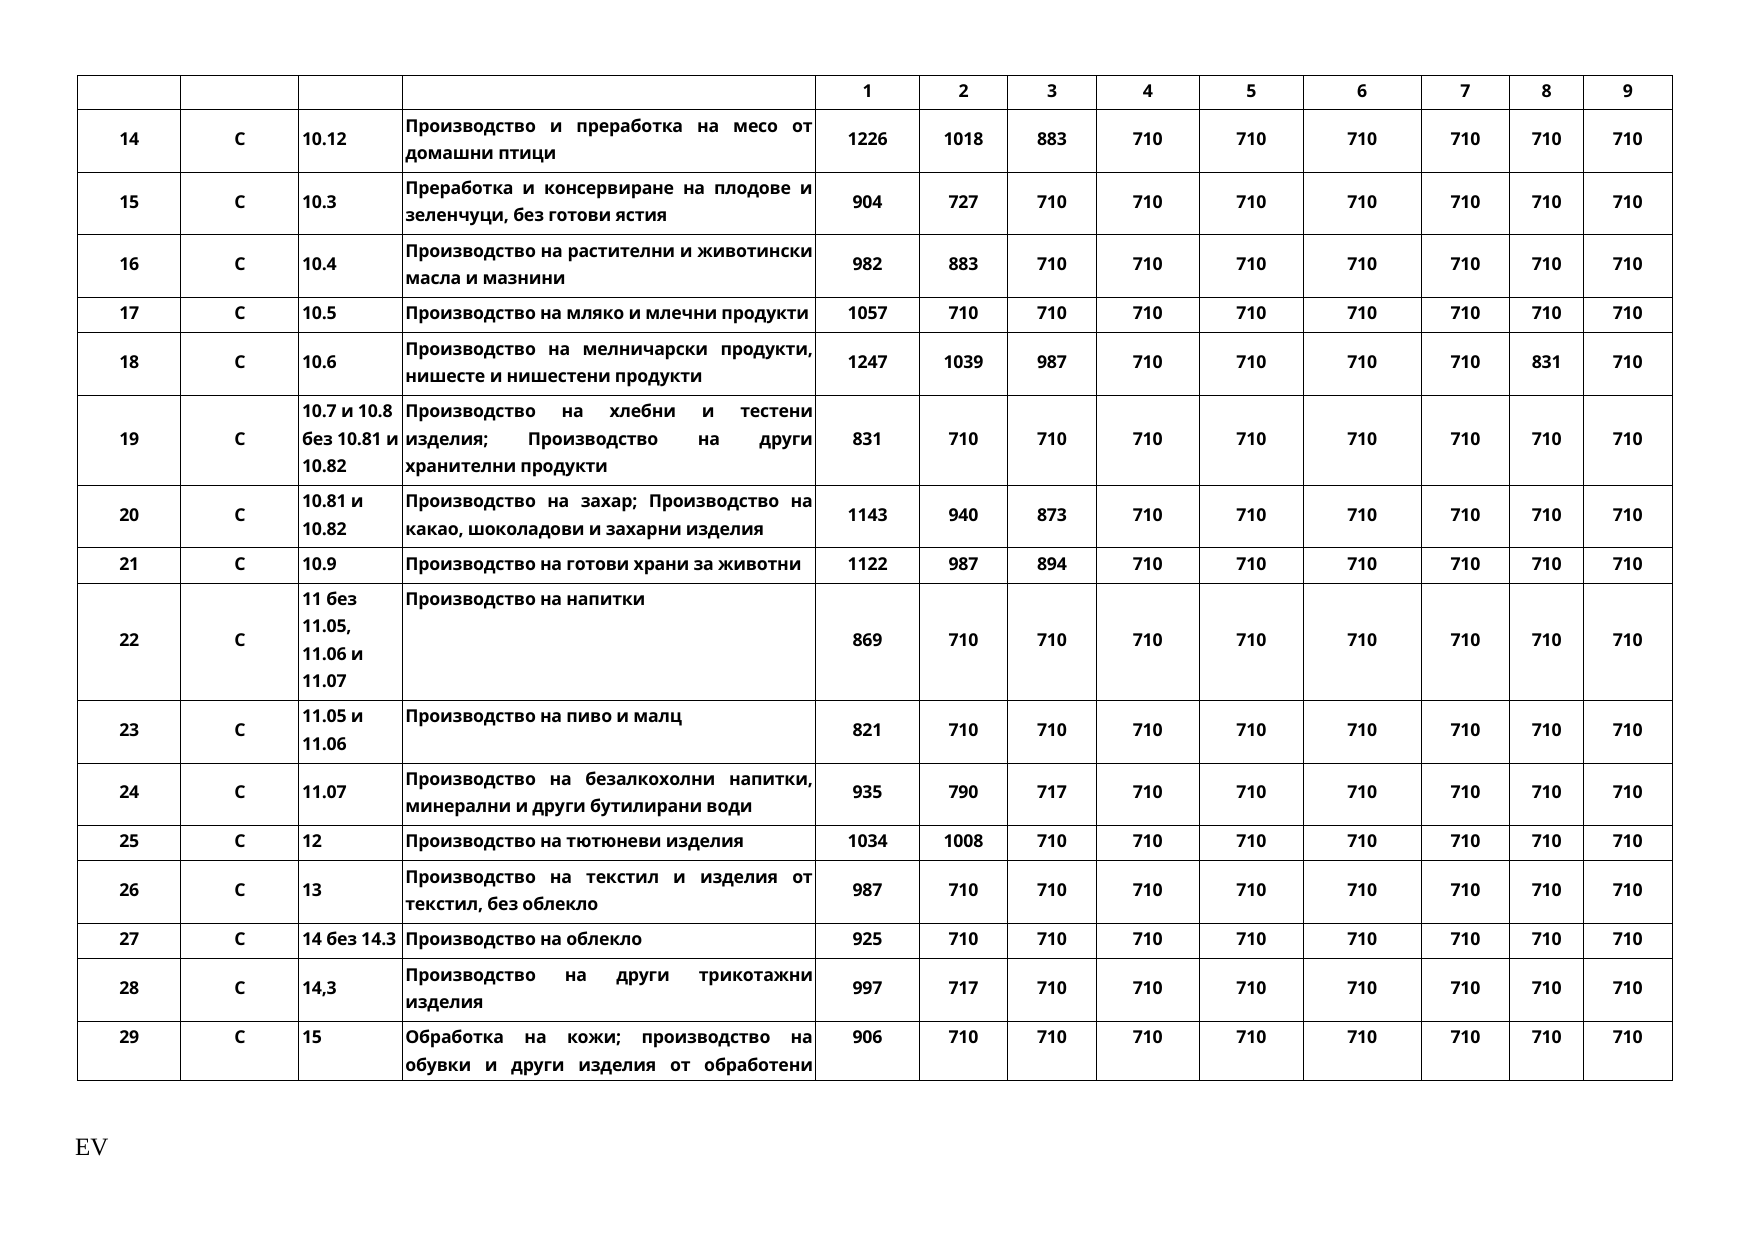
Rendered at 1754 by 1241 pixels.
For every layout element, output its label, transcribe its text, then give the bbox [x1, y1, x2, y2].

table_cell 710 [1008, 924, 1096, 958]
table_cell 710 [1422, 486, 1509, 547]
table_cell 710 [1097, 826, 1199, 860]
table_cell 717 [1008, 764, 1096, 825]
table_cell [403, 1022, 815, 1080]
table_cell 710 [1584, 396, 1672, 485]
table_cell 11.05 и 11.06 [299, 701, 402, 762]
table_cell 710 [1304, 861, 1421, 923]
table_cell 710 [1200, 110, 1303, 172]
table_cell 710 [1097, 584, 1199, 700]
table_cell 710 [1008, 826, 1096, 860]
table_cell 710 [1584, 959, 1672, 1021]
table_cell 1247 [816, 333, 919, 395]
table_cell Производство на мелничарски продукти, нишесте и нишестени продукти [403, 333, 815, 395]
table_cell 710 [1200, 959, 1303, 1021]
table_cell 710 [1422, 826, 1509, 860]
table_cell 710 [1422, 861, 1509, 923]
table_cell 710 [1008, 584, 1096, 700]
table_cell 22 [78, 584, 180, 700]
table_cell 710 [1097, 486, 1199, 547]
table_cell 710 [1584, 486, 1672, 547]
table_header 2 [920, 76, 1007, 109]
table_cell 710 [1304, 701, 1421, 762]
table_header [181, 76, 298, 109]
table_cell 710 [1200, 396, 1303, 485]
table_cell 710 [1584, 701, 1672, 762]
table_cell 710 [1008, 173, 1096, 234]
table_cell Производство на растителни и животински масла и мазнини [403, 235, 815, 297]
table_cell 1226 [816, 110, 919, 172]
table_cell 14 без 14.3 [299, 924, 402, 958]
table_cell C [181, 959, 298, 1021]
table_cell C [181, 486, 298, 547]
table_cell 710 [1304, 1022, 1421, 1080]
table_cell 710 [1200, 548, 1303, 583]
table_cell 710 [1584, 548, 1672, 583]
table_cell 710 [1200, 701, 1303, 762]
table_cell 940 [920, 486, 1007, 547]
table_cell Производство на напитки [403, 584, 815, 700]
table_header [403, 76, 815, 109]
table_cell 710 [1510, 235, 1583, 297]
table_cell 710 [1510, 298, 1583, 332]
table_cell 10.7 и 10.8 без 10.81 и 10.82 [299, 396, 402, 485]
table_cell 710 [1422, 959, 1509, 1021]
table_cell 710 [920, 1022, 1007, 1080]
table_cell 710 [1584, 298, 1672, 332]
table_cell 710 [1304, 959, 1421, 1021]
table_cell 710 [1584, 110, 1672, 172]
table_header 4 [1097, 76, 1199, 109]
table_cell 710 [1510, 548, 1583, 583]
table_cell 710 [1422, 298, 1509, 332]
table_cell 25 [78, 826, 180, 860]
table_cell 10.6 [299, 333, 402, 395]
table_cell 883 [1008, 110, 1096, 172]
table_header 6 [1304, 76, 1421, 109]
table_cell 710 [1200, 924, 1303, 958]
table_cell 831 [816, 396, 919, 485]
table_cell 710 [1097, 298, 1199, 332]
table_cell 10.81 и 10.82 [299, 486, 402, 547]
table_cell 717 [920, 959, 1007, 1021]
table_cell 710 [1422, 548, 1509, 583]
table_cell 10.12 [299, 110, 402, 172]
table_cell 710 [920, 396, 1007, 485]
table_cell 710 [1422, 110, 1509, 172]
table_cell 19 [78, 396, 180, 485]
table_cell 727 [920, 173, 1007, 234]
table_cell Преработка и консервиране на плодове и зеленчуци, без готови ястия [403, 173, 815, 234]
table_cell 710 [1510, 110, 1583, 172]
table_cell 710 [1097, 110, 1199, 172]
table_cell 710 [1510, 486, 1583, 547]
table_cell 987 [1008, 333, 1096, 395]
table_cell Производство на хлебни и тестени изделия; Производство на други хранителни продукти [403, 396, 815, 485]
table_cell C [181, 110, 298, 172]
table_cell 710 [1097, 1022, 1199, 1080]
table_cell 13 [299, 861, 402, 923]
table_cell 710 [1008, 861, 1096, 923]
table_cell 10.9 [299, 548, 402, 583]
table_cell 935 [816, 764, 919, 825]
table_cell 1057 [816, 298, 919, 332]
table_cell 710 [1097, 701, 1199, 762]
table_cell 869 [816, 584, 919, 700]
table_cell 710 [1097, 235, 1199, 297]
table_cell 710 [1584, 1022, 1672, 1080]
table_cell 710 [1584, 764, 1672, 825]
table_cell 710 [1510, 826, 1583, 860]
table_cell C [181, 333, 298, 395]
table_cell 710 [1422, 396, 1509, 485]
table_cell 710 [1422, 1022, 1509, 1080]
table_cell 710 [1584, 333, 1672, 395]
table_cell 710 [1304, 584, 1421, 700]
table_cell 710 [920, 298, 1007, 332]
table_cell 15 [78, 173, 180, 234]
table_cell 10.5 [299, 298, 402, 332]
table_cell 1039 [920, 333, 1007, 395]
table_cell 710 [1200, 861, 1303, 923]
table_cell 894 [1008, 548, 1096, 583]
table_cell Производство на безалкохолни напитки, минерални и други бутилирани води [403, 764, 815, 825]
table_cell Производство на други трикотажни изделия [403, 959, 815, 1021]
table_cell 710 [1510, 701, 1583, 762]
table_cell 710 [1304, 333, 1421, 395]
table_cell 10.4 [299, 235, 402, 297]
table_cell 710 [1422, 584, 1509, 700]
table_cell 710 [1200, 235, 1303, 297]
table_cell 904 [816, 173, 919, 234]
table_cell 1034 [816, 826, 919, 860]
table_cell 21 [78, 548, 180, 583]
table_header 8 [1510, 76, 1583, 109]
table_cell C [181, 235, 298, 297]
table_cell 710 [1422, 701, 1509, 762]
table_cell 831 [1510, 333, 1583, 395]
table_cell 710 [1097, 764, 1199, 825]
table_cell 710 [1510, 924, 1583, 958]
table_cell 710 [1304, 396, 1421, 485]
table_cell 710 [920, 701, 1007, 762]
table_cell 23 [78, 701, 180, 762]
table_cell 710 [1584, 173, 1672, 234]
table_cell 710 [1097, 396, 1199, 485]
table_cell 982 [816, 235, 919, 297]
table_cell 710 [1510, 764, 1583, 825]
table_cell 710 [1584, 861, 1672, 923]
table_cell 710 [1097, 173, 1199, 234]
table_cell 14,3 [299, 959, 402, 1021]
table_cell 710 [1304, 826, 1421, 860]
table_cell 710 [1510, 1022, 1583, 1080]
table_cell C [181, 826, 298, 860]
table_cell 26 [78, 861, 180, 923]
table_cell 710 [1584, 584, 1672, 700]
table_cell 710 [920, 924, 1007, 958]
table_cell 710 [1097, 924, 1199, 958]
table_cell C [181, 396, 298, 485]
table_cell 710 [1510, 959, 1583, 1021]
table_cell C [181, 584, 298, 700]
table_cell 710 [1304, 298, 1421, 332]
table_cell 710 [1422, 235, 1509, 297]
table_cell 873 [1008, 486, 1096, 547]
table_cell C [181, 701, 298, 762]
table_cell 29 [78, 1022, 180, 1080]
table_cell 710 [1422, 333, 1509, 395]
table_cell 710 [1097, 333, 1199, 395]
table_cell 16 [78, 235, 180, 297]
table_cell 821 [816, 701, 919, 762]
table_cell Производство на пиво и малц [403, 701, 815, 762]
table_cell 710 [1200, 173, 1303, 234]
table_cell 925 [816, 924, 919, 958]
table_cell 710 [1008, 235, 1096, 297]
table_cell 710 [1200, 333, 1303, 395]
table_cell 710 [1008, 701, 1096, 762]
table_cell 14 [78, 110, 180, 172]
table_header [78, 76, 180, 109]
table_header 5 [1200, 76, 1303, 109]
table_header [299, 76, 402, 109]
table_cell 1008 [920, 826, 1007, 860]
table_cell 710 [1200, 486, 1303, 547]
table_cell 11.07 [299, 764, 402, 825]
table_cell Производство на тютюневи изделия [403, 826, 815, 860]
table_cell 1143 [816, 486, 919, 547]
table_cell 710 [1304, 235, 1421, 297]
table_cell 710 [1008, 396, 1096, 485]
table_cell 27 [78, 924, 180, 958]
table_cell 710 [1304, 764, 1421, 825]
table_cell 710 [1097, 861, 1199, 923]
table_cell Производство на захар; Производство на какао, шоколадови и захарни изделия [403, 486, 815, 547]
table_cell 11 без 11.05, 11.06 и 11.07 [299, 584, 402, 700]
table_cell Производство на текстил и изделия от текстил, без облекло [403, 861, 815, 923]
table_cell 710 [1200, 298, 1303, 332]
table_cell 710 [1584, 924, 1672, 958]
table_cell 906 [816, 1022, 919, 1080]
table_cell 710 [1097, 959, 1199, 1021]
table_cell 710 [1584, 826, 1672, 860]
table_cell 20 [78, 486, 180, 547]
table_cell C [181, 298, 298, 332]
table_cell Производство и преработка на месо от домашни птици [403, 110, 815, 172]
table_cell 710 [1008, 298, 1096, 332]
table_header 1 [816, 76, 919, 109]
table_cell C [181, 173, 298, 234]
table_cell 997 [816, 959, 919, 1021]
table_cell 710 [1304, 548, 1421, 583]
table_cell 710 [920, 584, 1007, 700]
table_cell 28 [78, 959, 180, 1021]
table_cell C [181, 1022, 298, 1080]
table_cell 790 [920, 764, 1007, 825]
table_cell Производство на облекло [403, 924, 815, 958]
table_cell 710 [1304, 486, 1421, 547]
table_cell 17 [78, 298, 180, 332]
table_cell 710 [1422, 764, 1509, 825]
table_cell 883 [920, 235, 1007, 297]
table_cell 710 [1200, 584, 1303, 700]
table_cell 12 [299, 826, 402, 860]
table_cell 987 [920, 548, 1007, 583]
table_cell 710 [1008, 959, 1096, 1021]
table_cell 710 [1200, 1022, 1303, 1080]
table_cell 710 [1304, 173, 1421, 234]
table_cell 710 [1200, 764, 1303, 825]
table_cell 710 [1200, 826, 1303, 860]
table_cell C [181, 861, 298, 923]
table_cell Производство на готови храни за животни [403, 548, 815, 583]
table_cell 710 [1008, 1022, 1096, 1080]
table_cell 10.3 [299, 173, 402, 234]
table_cell 1018 [920, 110, 1007, 172]
table_cell 710 [1422, 924, 1509, 958]
table_cell 710 [1510, 396, 1583, 485]
table_cell 24 [78, 764, 180, 825]
table_header 3 [1008, 76, 1096, 109]
table_cell Производство на мляко и млечни продукти [403, 298, 815, 332]
table_header 7 [1422, 76, 1509, 109]
table_cell 710 [1422, 173, 1509, 234]
table_cell 15 [299, 1022, 402, 1080]
table_cell 710 [1304, 924, 1421, 958]
table_cell C [181, 924, 298, 958]
table_cell 710 [1097, 548, 1199, 583]
table_header 9 [1584, 76, 1672, 109]
table_cell 710 [920, 861, 1007, 923]
table_cell 1122 [816, 548, 919, 583]
table_cell 710 [1510, 173, 1583, 234]
table_cell 987 [816, 861, 919, 923]
table_cell 710 [1304, 110, 1421, 172]
table_cell 710 [1584, 235, 1672, 297]
table_cell 710 [1510, 584, 1583, 700]
table_cell 18 [78, 333, 180, 395]
table_cell C [181, 764, 298, 825]
table_cell 710 [1510, 861, 1583, 923]
table_cell C [181, 548, 298, 583]
